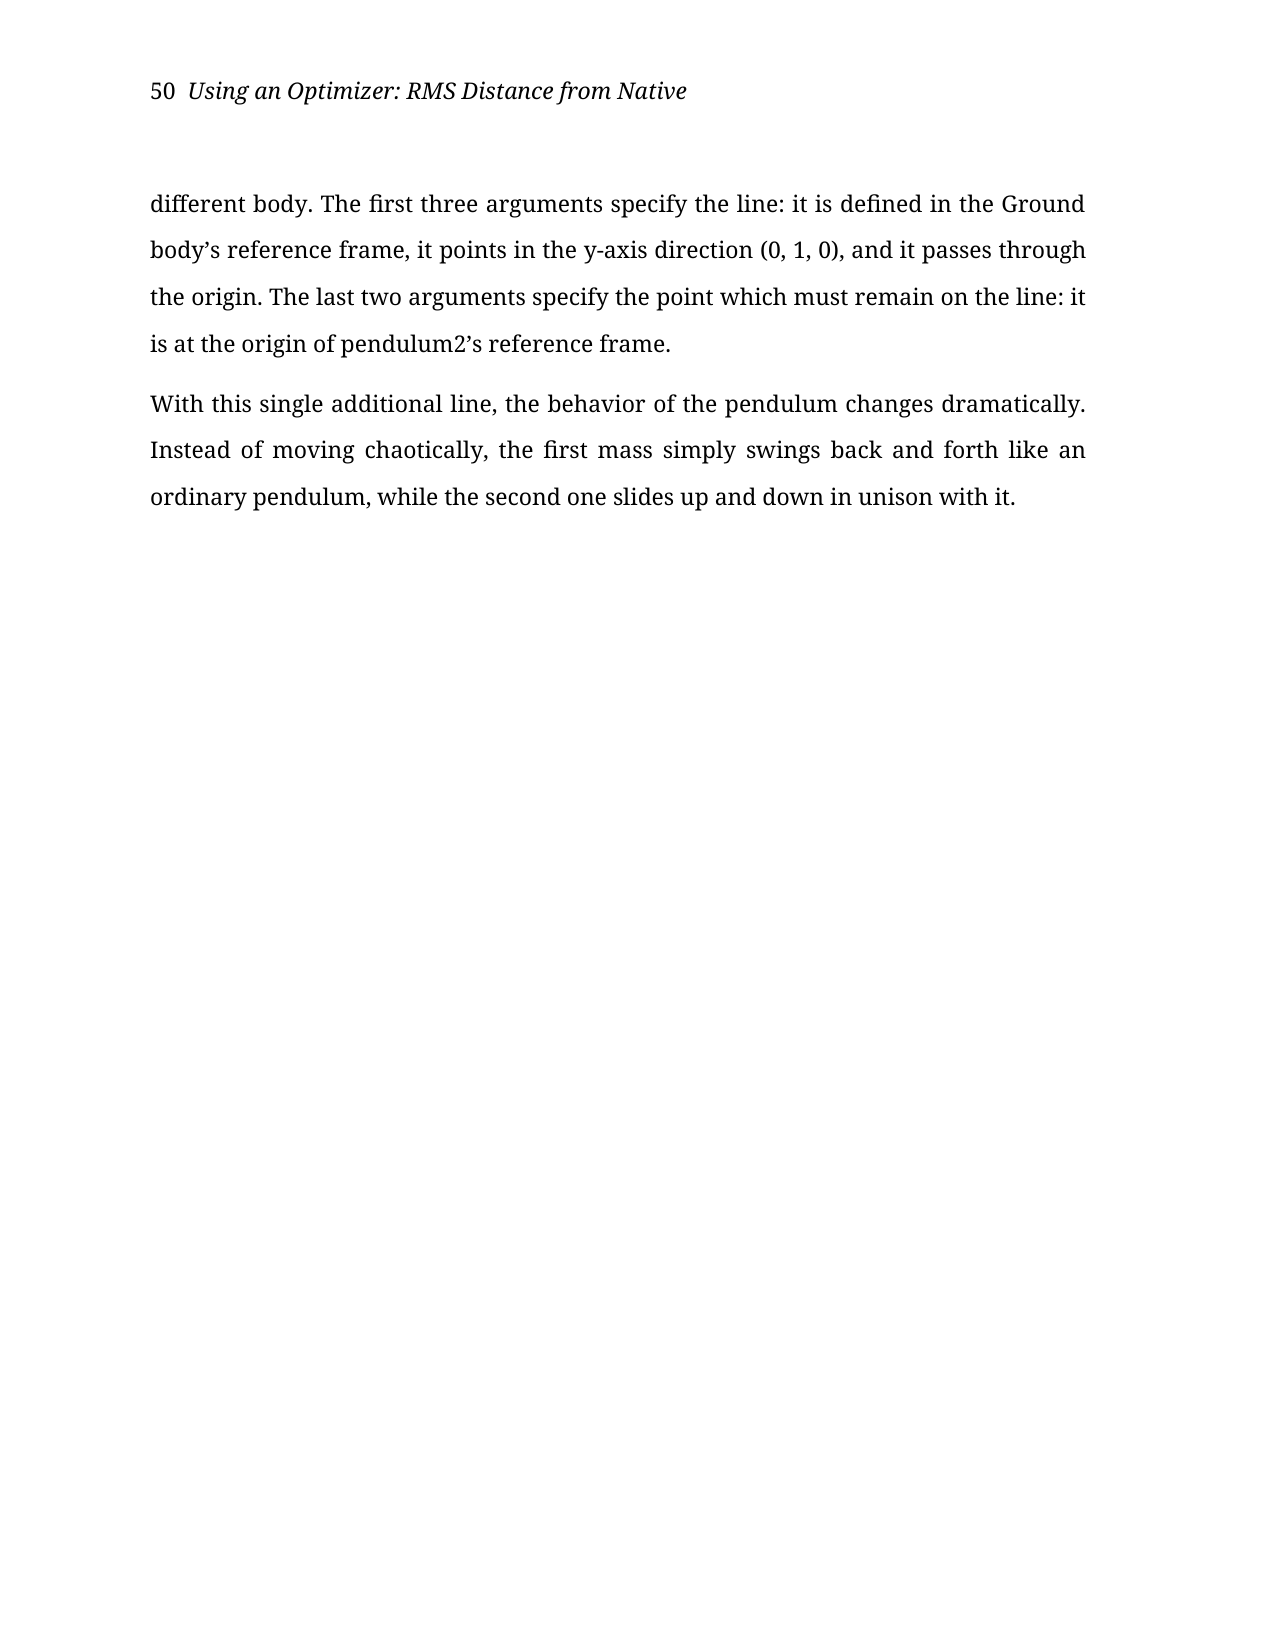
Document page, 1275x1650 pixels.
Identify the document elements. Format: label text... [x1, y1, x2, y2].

text With this single additional line, the behavior of the pendulum changes dramatically. Instead of moving chaotically, the first mass simply swings back and forth like an ordinary pendulum, while the second one slides up and down in unison with it. [150, 387, 1087, 512]
